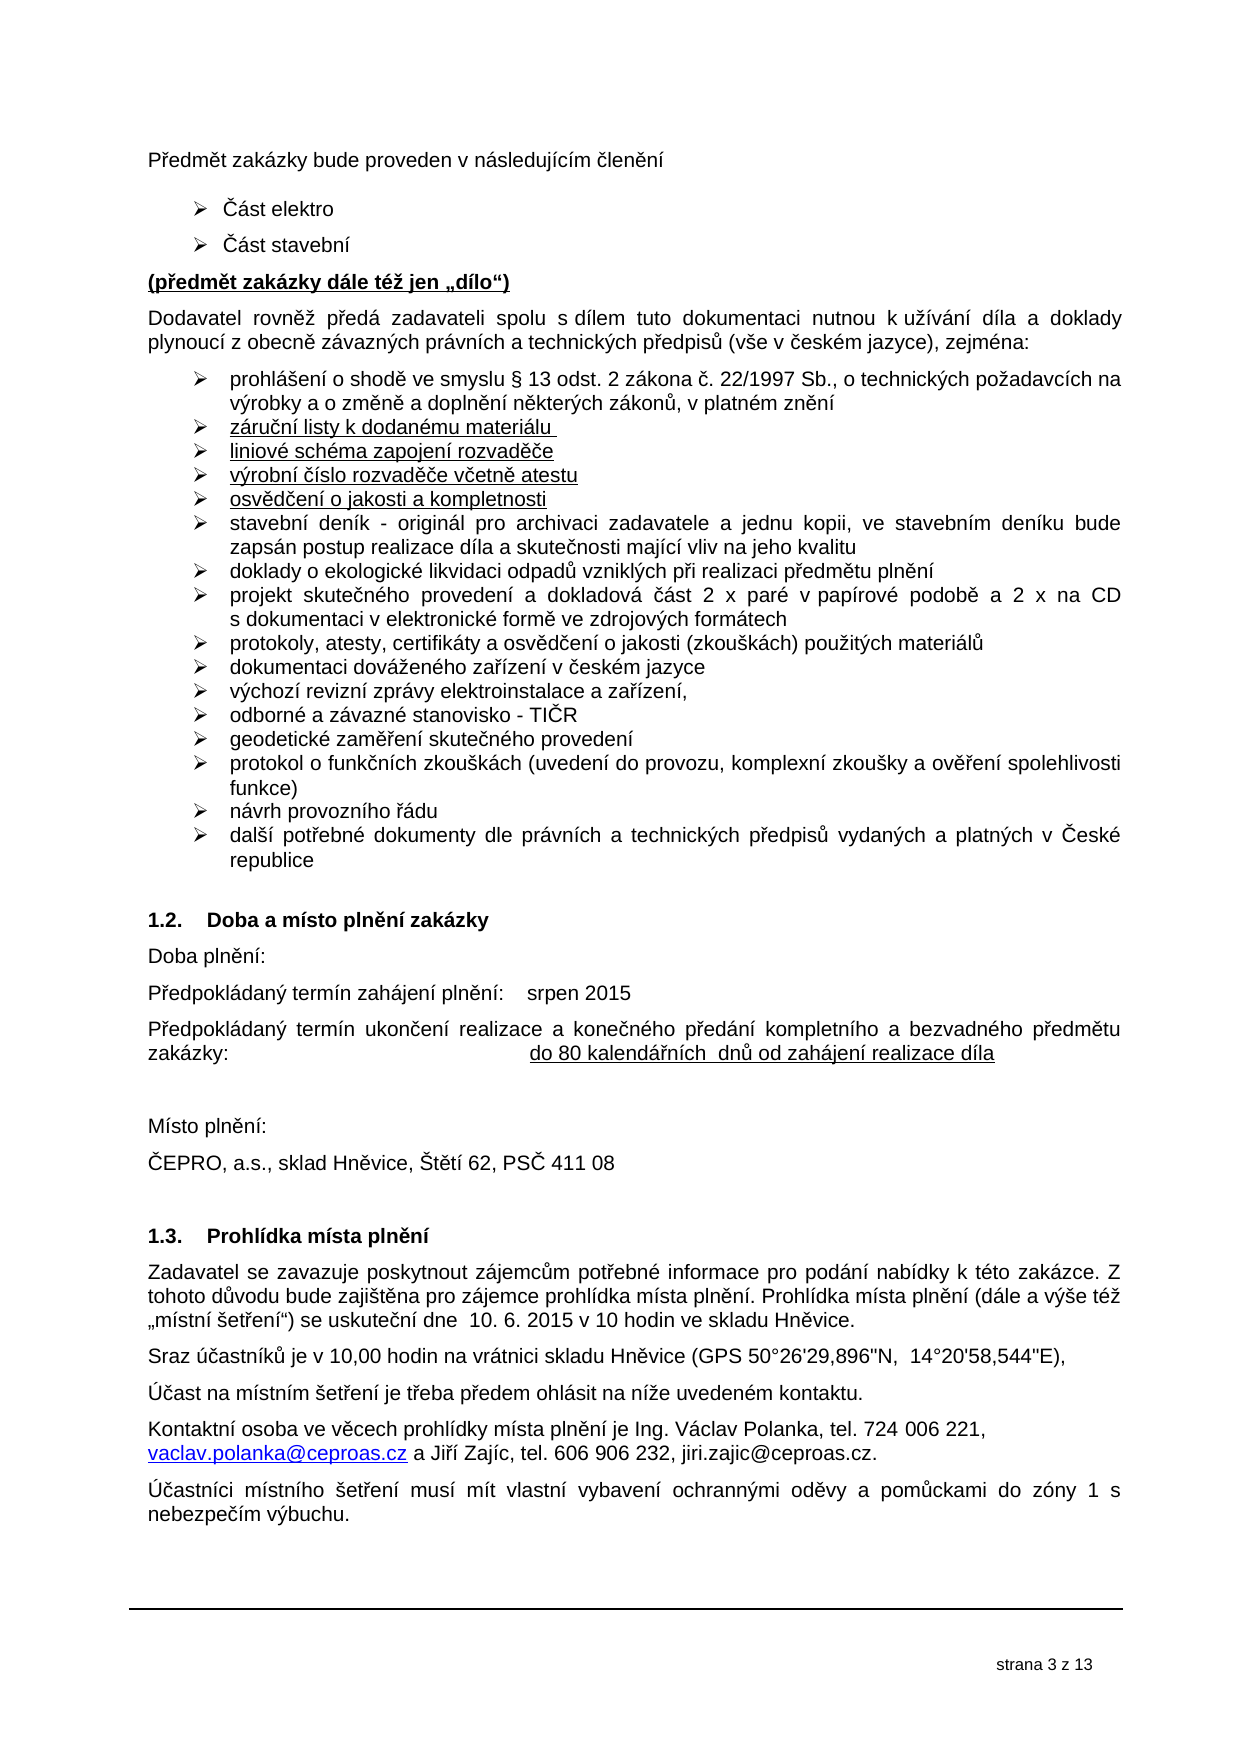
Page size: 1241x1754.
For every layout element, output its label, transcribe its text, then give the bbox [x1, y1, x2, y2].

list výchozí revizní zprávy elektroinstalace a zařízení, [192, 679, 1122, 703]
list liniové schéma zapojení rozvaděče [192, 439, 1122, 463]
text ČEPRO, a.s., sklad Hněvice, Štětí 62, PSČ 411 08 [148, 1151, 1122, 1174]
text Předmět zakázky bude proveden v následujícím členění [148, 148, 1122, 172]
text Předpokládaný termín zahájení plnění: srpen 2015 [148, 981, 1122, 1005]
text Sraz účastníků je v 10,00 hodin na vrátnici skladu Hněvice (GPS 50°26'29,896"N, 14°20'58,544"E), [148, 1344, 1122, 1368]
list další potřebné dokumenty dle právních a technických předpisů vydaných a platných v České republice [192, 823, 1122, 871]
text (předmět zakázky dále též jen „dílo“) [148, 270, 1122, 294]
list doklady o ekologické likvidaci odpadů vzniklých při realizaci předmětu plnění [192, 559, 1122, 583]
list osvědčení o jakosti a kompletnosti [192, 487, 1122, 511]
list prohlášení o shodě ve smyslu § 13 odst. 2 zákona č. 22/1997 Sb., o technických požadavcích na výrobky a o změně a doplnění některých zákonů, v platném znění [192, 367, 1122, 414]
list odborné a závazné stanovisko - TIČR [192, 703, 1122, 727]
text Účast na místním šetření je třeba předem ohlásit na níže uvedeném kontaktu. [148, 1381, 1122, 1405]
list záruční listy k dodanému materiálu [192, 414, 1122, 439]
text Doba plnění: [148, 944, 1122, 968]
list Část stavební [192, 233, 1122, 257]
list stavební deník - originál pro archivaci zadavatele a jednu kopii, ve stavebním deníku bude zapsán postup realizace díla a skutečnosti mající vliv na jeho kvalitu [192, 511, 1122, 559]
list Část elektro [192, 197, 1122, 221]
list geodetické zaměření skutečného provedení [192, 727, 1122, 751]
list výrobní číslo rozvaděče včetně atestu [192, 463, 1122, 487]
list návrh provozního řádu [192, 799, 1122, 823]
text Předpokládaný termín ukončení realizace a konečného předání kompletního a bezvadného předmětu zakázky: do 80 kalendářních dnů od zahájení realizace díla [148, 1017, 1122, 1065]
text Kontaktní osoba ve věcech prohlídky místa plnění je Ing. Václav Polanka, tel. 724 006 221, vaclav.polanka@ceproas.cz a Jiří Zajíc, tel. 606 906 232, jiri.zajic@ceproas.cz. [148, 1417, 1122, 1465]
text Dodavatel rovněž předá zadavateli spolu s dílem tuto dokumentaci nutnou k užívání díla a doklady plynoucí z obecně závazných právních a technických předpisů (vše v českém jazyce), zejména: [148, 306, 1122, 354]
text Prohlídka místa plnění [148, 1223, 1122, 1247]
list protokoly, atesty, certifikáty a osvědčení o jakosti (zkouškách) použitých materiálů [192, 631, 1122, 655]
list protokol o funkčních zkouškách (uvedení do provozu, komplexní zkoušky a ověření spolehlivosti funkce) [192, 751, 1122, 799]
list dokumentaci dováženého zařízení v českém jazyce [192, 655, 1122, 679]
list projekt skutečného provedení a dokladová část 2 x paré v papírové podobě a 2 x na CD s dokumentaci v elektronické formě ve zdrojových formátech [192, 583, 1122, 631]
text Účastníci místního šetření musí mít vlastní vybavení ochrannými oděvy a pomůckami do zóny 1 s nebezpečím výbuchu. [148, 1478, 1122, 1526]
text Místo plnění: [148, 1114, 1122, 1138]
text Doba a místo plnění zakázky [148, 908, 1122, 932]
text Zadavatel se zavazuje poskytnout zájemcům potřebné informace pro podání nabídky k této zakázce. Z tohoto důvodu bude zajištěna pro zájemce prohlídka místa plnění. Prohlídka místa plnění (dále a výše též „místní šetření“) se uskuteční dne 10. 6. 2015 v 10 hodin ve skladu Hněvice. [148, 1260, 1122, 1332]
